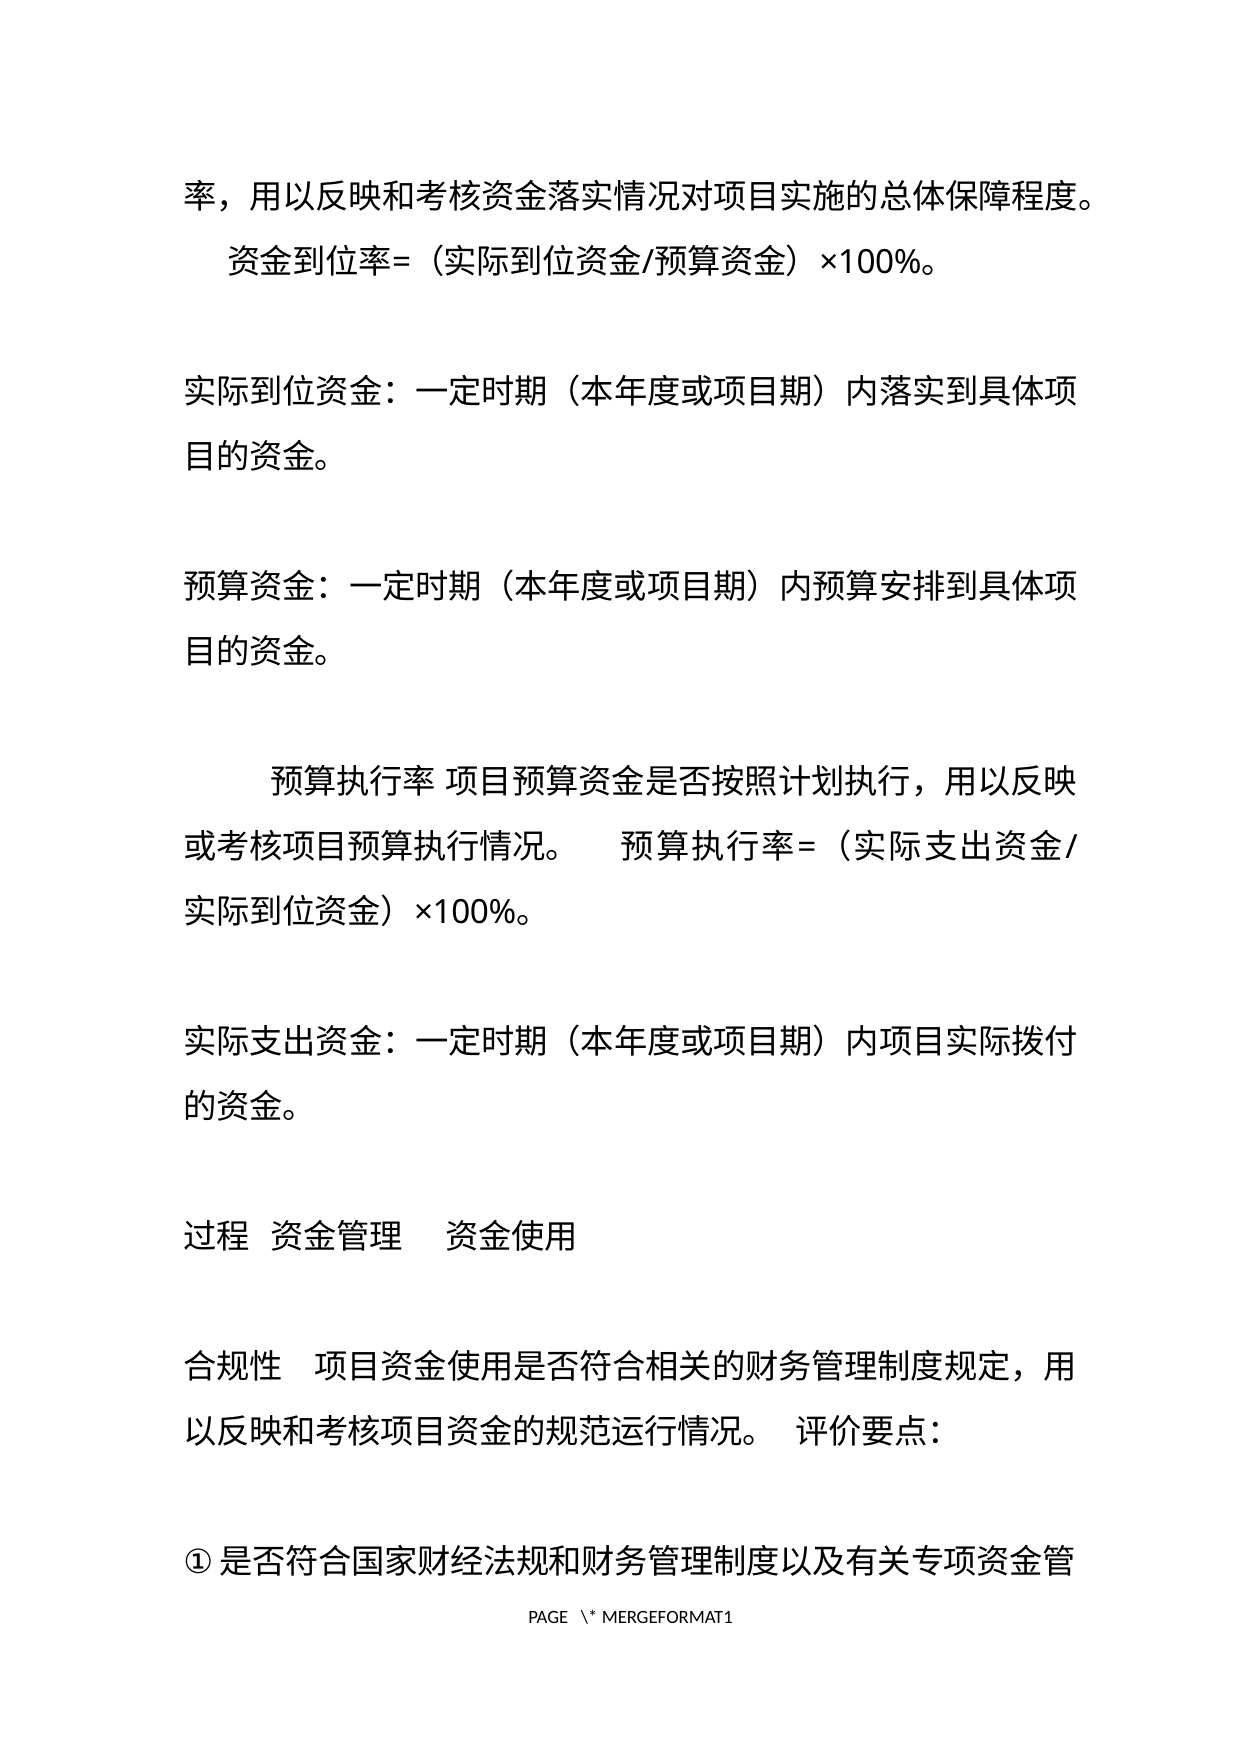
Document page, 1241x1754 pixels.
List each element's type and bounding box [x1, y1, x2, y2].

text [183, 162, 1078, 1592]
